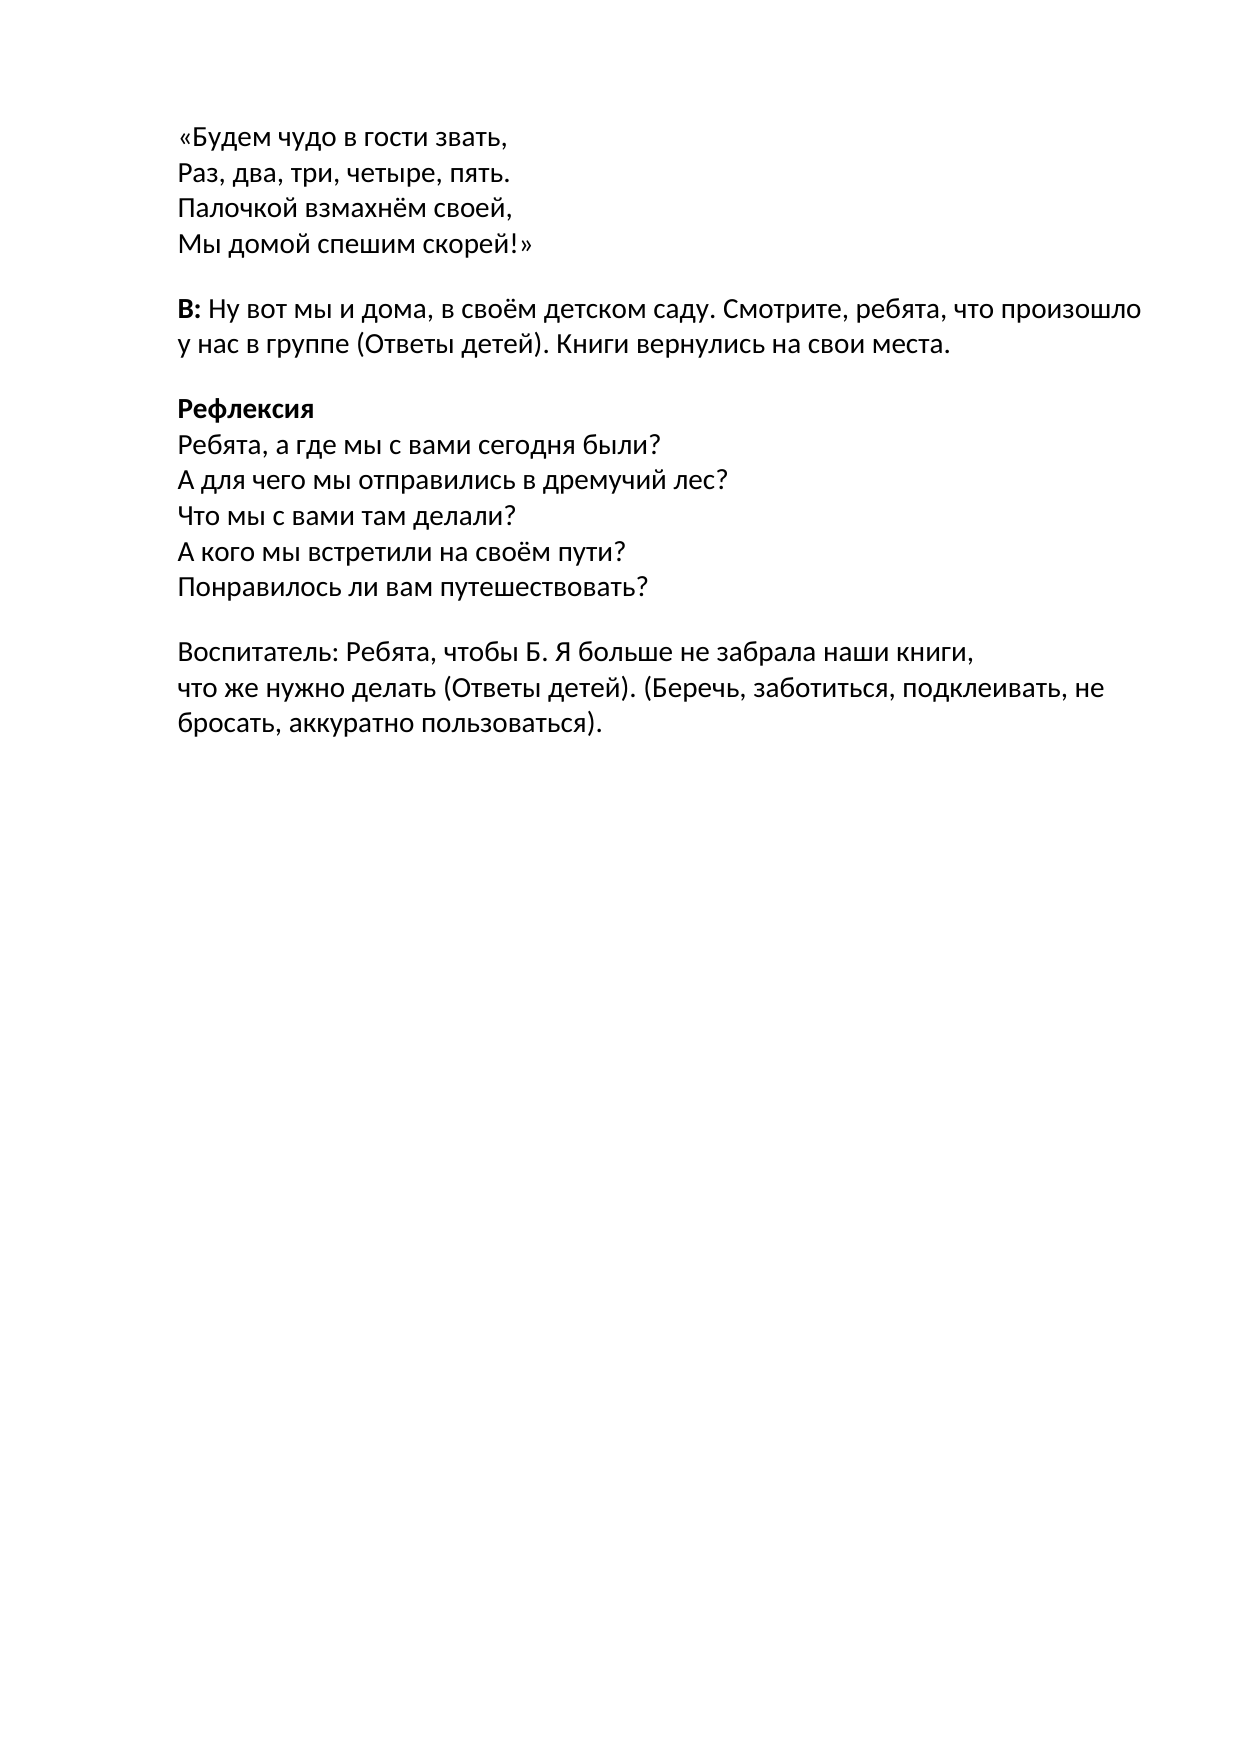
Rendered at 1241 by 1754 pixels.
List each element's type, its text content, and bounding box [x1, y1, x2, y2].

text Воспитатель: Ребята, чтобы Б. Я больше не забрала наши книги, что же нужно делать (Ответы детей). (Беречь, заботиться, подклеивать, не бросать, аккуратно пользоваться). [177, 633, 1152, 740]
text Рефлексия [177, 390, 1152, 426]
text Палочкой взмахнём своей, [177, 189, 1152, 225]
text Ребята, а где мы с вами сегодня были? [177, 426, 1152, 461]
text В: Ну вот мы и дома, в своём детском саду. Смотрите, ребята, что произошло у нас в группе (Ответы детей). Книги вернулись на свои места. [177, 290, 1152, 361]
text Что мы с вами там делали? [177, 497, 1152, 533]
text Мы домой спешим скорей!» [177, 225, 1152, 261]
text А кого мы встретили на своём пути? [177, 533, 1152, 568]
text Раз, два, три, четыре, пять. [177, 154, 1152, 189]
text Понравилось ли вам путешествовать? [177, 568, 1152, 604]
text «Будем чудо в гости звать, [177, 118, 1152, 154]
text А для чего мы отправились в дремучий лес? [177, 461, 1152, 497]
